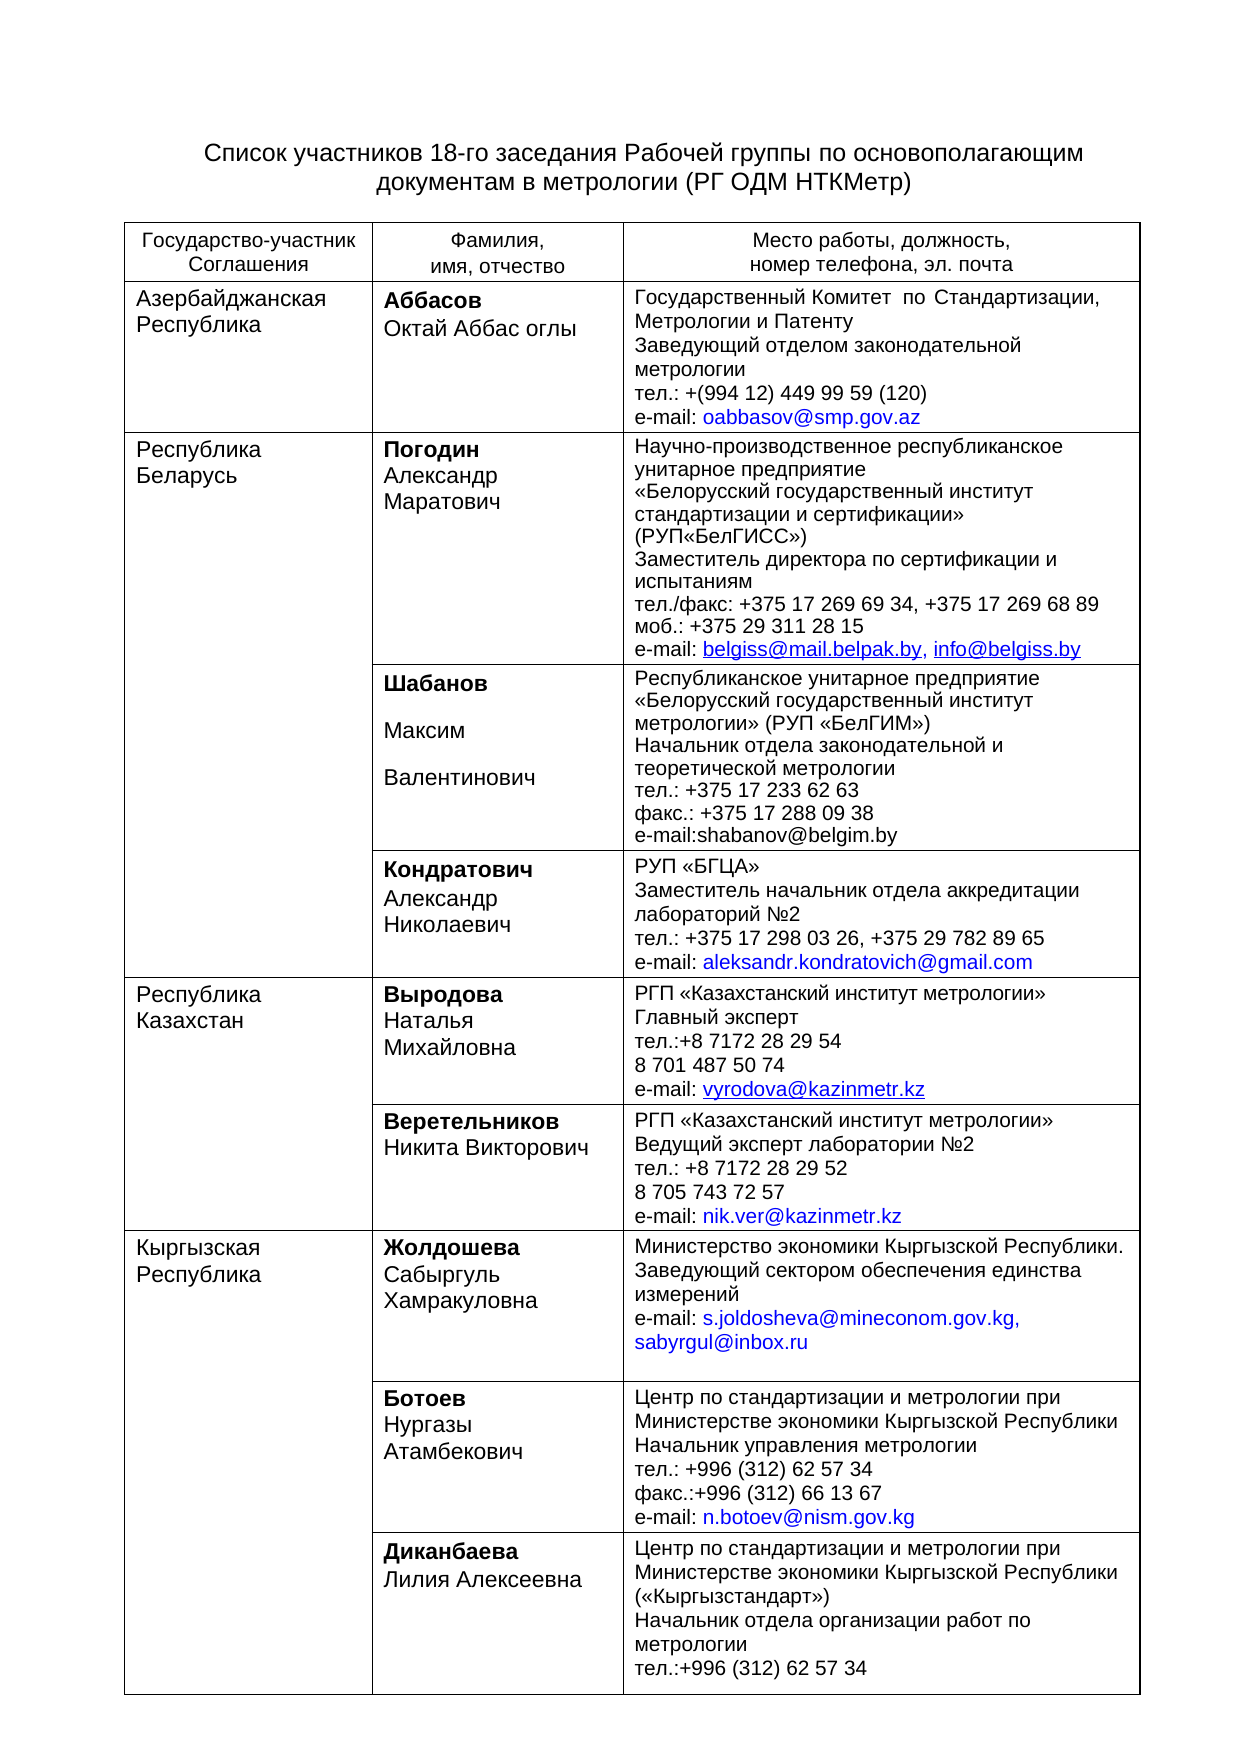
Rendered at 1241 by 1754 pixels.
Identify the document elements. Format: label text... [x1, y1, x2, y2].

table_cell Центр по стандартизации и метрологии при Министерстве экономики Кыргызской Республики Начальник управления метрологии тел.: +996 (312) 62 57 34 факс.:+996 (312) 66 13 67 е-mail: n.botoev@nism.gov.kg [624, 1382, 1139, 1532]
table_cell Министерство экономики Кыргызской Республики. Заведующий сектором обеспечения единства измерений е-mail: s.joldosheva@mineconom.gov.kg, sabyrgul@inbox.ru [624, 1231, 1139, 1381]
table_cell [373, 1533, 623, 1694]
table_cell Республика Казахстан [125, 978, 372, 1230]
table_header Место работы, должность, номер телефона, эл. почта [624, 223, 1139, 281]
table_cell Шабанов Максим Валентинович [373, 665, 623, 850]
table_cell РГП «Казахстанский институт метрологии» Главный эксперт тел.:+8 7172 28 29 54 8 701 487 50 74 е-mail: vyrodova@kazinmetr.kz [624, 978, 1139, 1104]
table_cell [624, 1533, 1139, 1694]
table_cell РГП «Казахстанский институт метрологии» Ведущий эксперт лаборатории №2 тел.: +8 7172 28 29 52 8 705 743 72 57 e-mail: nik.ver@kazinmetr.kz [624, 1105, 1139, 1230]
table_header Государство-участник Соглашения [125, 223, 372, 281]
table_cell Жолдошева Сабыргуль Хамракуловна [373, 1231, 623, 1381]
table_cell Республиканское унитарное предприятие «Белорусский государственный институт метрологии» (РУП «БелГИМ») Начальник отдела законодательной и теоретической метрологии тел.: +375 17 233 62 63 факс.: +375 17 288 09 38 e-mail:shabanov@belgim.by [624, 665, 1139, 850]
table_header Фамилия, имя, отчество [373, 223, 623, 281]
table_cell Кыргызская Республика [125, 1231, 372, 1694]
table_cell Кондратович Александр Николаевич [373, 851, 623, 977]
table_cell Веретельников Никита Викторович [373, 1105, 623, 1230]
table_cell Ботоев Нургазы Атамбекович [373, 1382, 623, 1532]
table_cell Республика Беларусь [125, 433, 372, 977]
table_cell Государственный Комитет по Стандартизации, Метрологии и Патенту Заведующий отделом законодательной метрологии тел.: +(994 12) 449 99 59 (120) е-mail: oabbasov@smp.gov.az [624, 282, 1139, 432]
table_cell Выродова Наталья Михайловна [373, 978, 623, 1104]
table_cell Аббасов Октай Аббас оглы [373, 282, 623, 432]
table_cell Азербайджанская Республика [125, 282, 372, 432]
table_cell Погодин Александр Маратович [373, 433, 623, 663]
table_cell РУП «БГЦА» Заместитель начальник отдела аккредитации лабораторий №2 тел.: +375 17 298 03 26, +375 29 782 89 65 e-mail: aleksandr.kondratovich@gmail.com [624, 851, 1139, 977]
table_cell Научно-производственное республиканское унитарное предприятие «Белорусский государственный институт стандартизации и сертификации» (РУП«БелГИСС») Заместитель директора по сертификации и испытаниям тел./факс: +375 17 269 69 34, +375 17 269 68 89 моб.: +375 29 311 28 15 e-mail: belgiss@mail.belpak.by, info@belgiss.by [624, 433, 1139, 663]
text Список участников 18-го заседания Рабочей группы по основополагающим документам в метрологии (РГ ОДМ НТКМетр) [136, 138, 1152, 196]
